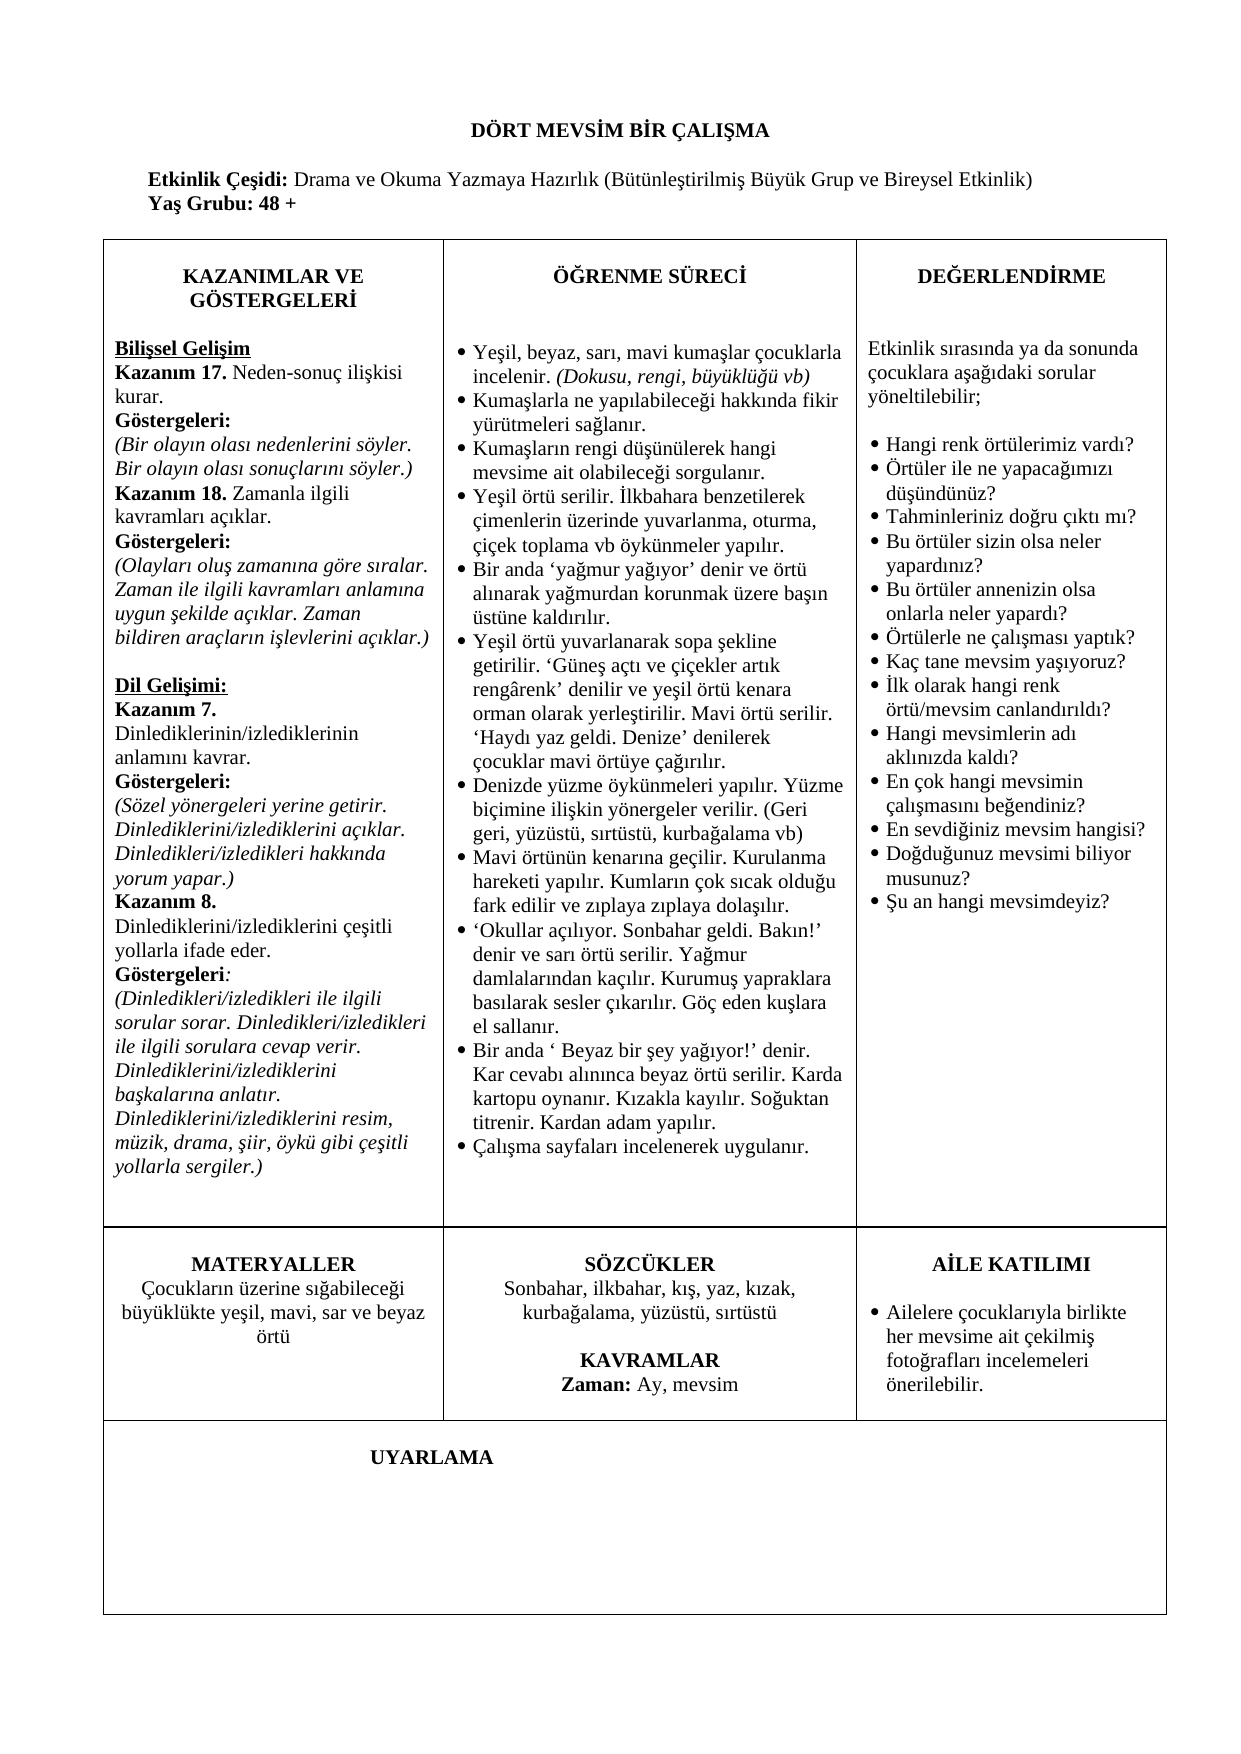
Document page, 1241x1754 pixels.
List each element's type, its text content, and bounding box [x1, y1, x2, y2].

table_cell AİLE KATILIMI Ailelere çocuklarıyla birlikte her mevsime ait çekilmiş fotoğrafları incelemeleri önerilebilir. [857, 1228, 1166, 1420]
table_cell [856, 1421, 1166, 1613]
table_cell MATERYALLER Çocukların üzerine sığabileceği büyüklükte yeşil, mavi, sar ve beyaz örtü [104, 1228, 443, 1420]
table_cell UYARLAMA [104, 1421, 856, 1613]
text Etkinlik Çeşidi: Drama ve Okuma Yazmaya Hazırlık (Bütünleştirilmiş Büyük Grup ve Bireysel Etkinlik) [148, 167, 1092, 191]
text Yaş Grubu: 48 + [148, 191, 1092, 215]
table_header ÖĞRENME SÜRECİ Yeşil, beyaz, sarı, mavi kumaşlar çocuklarla incelenir. (Dokusu, rengi, büyüklüğü vb) Kumaşlarla ne yapılabileceği hakkında fikir yürütmeleri sağlanır. Kumaşların rengi düşünülerek hangi mevsime ait olabileceği sorgulanır. Yeşil örtü serilir. İlkbahara benzetilerek çimenlerin üzerinde yuvarlanma, oturma, çiçek toplama vb öykünmeler yapılır. Bir anda ‘yağmur yağıyor’ denir ve örtü alınarak yağmurdan korunmak üzere başın üstüne kaldırılır. Yeşil örtü yuvarlanarak sopa şekline getirilir. ‘Güneş açtı ve çiçekler artık rengârenk’ denilir ve yeşil örtü kenara orman olarak yerleştirilir. Mavi örtü serilir. ‘Haydı yaz geldi. Denize’ denilerek çocuklar mavi örtüye çağırılır. Denizde yüzme öykünmeleri yapılır. Yüzme biçimine ilişkin yönergeler verilir. (Geri geri, yüzüstü, sırtüstü, kurbağalama vb) Mavi örtünün kenarına geçilir. Kurulanma hareketi yapılır. Kumların çok sıcak olduğu fark edilir ve zıplaya zıplaya dolaşılır. ‘Okullar açılıyor. Sonbahar geldi. Bakın!’ denir ve sarı örtü serilir. Yağmur damlalarından kaçılır. Kurumuş yapraklara basılarak sesler çıkarılır. Göç eden kuşlara el sallanır. Bir anda ‘ Beyaz bir şey yağıyor!’ denir. Kar cevabı alınınca beyaz örtü serilir. Karda kartopu oynanır. Kızakla kayılır. Soğuktan titrenir. Kardan adam yapılır. Çalışma sayfaları incelenerek uygulanır. [444, 240, 856, 1226]
table_header DEĞERLENDİRME Etkinlik sırasında ya da sonunda çocuklara aşağıdaki sorular yöneltilebilir; Hangi renk örtülerimiz vardı? Örtüler ile ne yapacağımızı düşündünüz? Tahminleriniz doğru çıktı mı? Bu örtüler sizin olsa neler yapardınız? Bu örtüler annenizin olsa onlarla neler yapardı? Örtülerle ne çalışması yaptık? Kaç tane mevsim yaşıyoruz? İlk olarak hangi renk örtü/mevsim canlandırıldı? Hangi mevsimlerin adı aklınızda kaldı? En çok hangi mevsimin çalışmasını beğendiniz? En sevdiğiniz mevsim hangisi? Doğduğunuz mevsimi biliyor musunuz? Şu an hangi mevsimdeyiz? [857, 240, 1166, 1226]
table_cell SÖZCÜKLER Sonbahar, ilkbahar, kış, yaz, kızak, kurbağalama, yüzüstü, sırtüstü KAVRAMLAR Zaman: Ay, mevsim [444, 1228, 856, 1420]
table_header KAZANIMLAR VE GÖSTERGELERİ Bilişsel Gelişim Kazanım 17. Neden-sonuç ilişkisi kurar. Göstergeleri: (Bir olayın olası nedenlerini söyler. Bir olayın olası sonuçlarını söyler.) Kazanım 18. Zamanla ilgili kavramları açıklar. Göstergeleri: (Olayları oluş zamanına göre sıralar. Zaman ile ilgili kavramları anlamına uygun şekilde açıklar. Zaman bildiren araçların işlevlerini açıklar.) Dil Gelişimi: Kazanım 7. Dinlediklerinin/izlediklerinin anlamını kavrar. Göstergeleri: (Sözel yönergeleri yerine getirir. Dinlediklerini/izlediklerini açıklar. Dinledikleri/izledikleri hakkında yorum yapar.) Kazanım 8. Dinlediklerini/izlediklerini çeşitli yollarla ifade eder. Göstergeleri: (Dinledikleri/izledikleri ile ilgili sorular sorar. Dinledikleri/izledikleri ile ilgili sorulara cevap verir. Dinlediklerini/izlediklerini başkalarına anlatır. Dinlediklerini/izlediklerini resim, müzik, drama, şiir, öykü gibi çeşitli yollarla sergiler.) [104, 240, 443, 1226]
text DÖRT MEVSİM BİR ÇALIŞMA [148, 118, 1092, 142]
